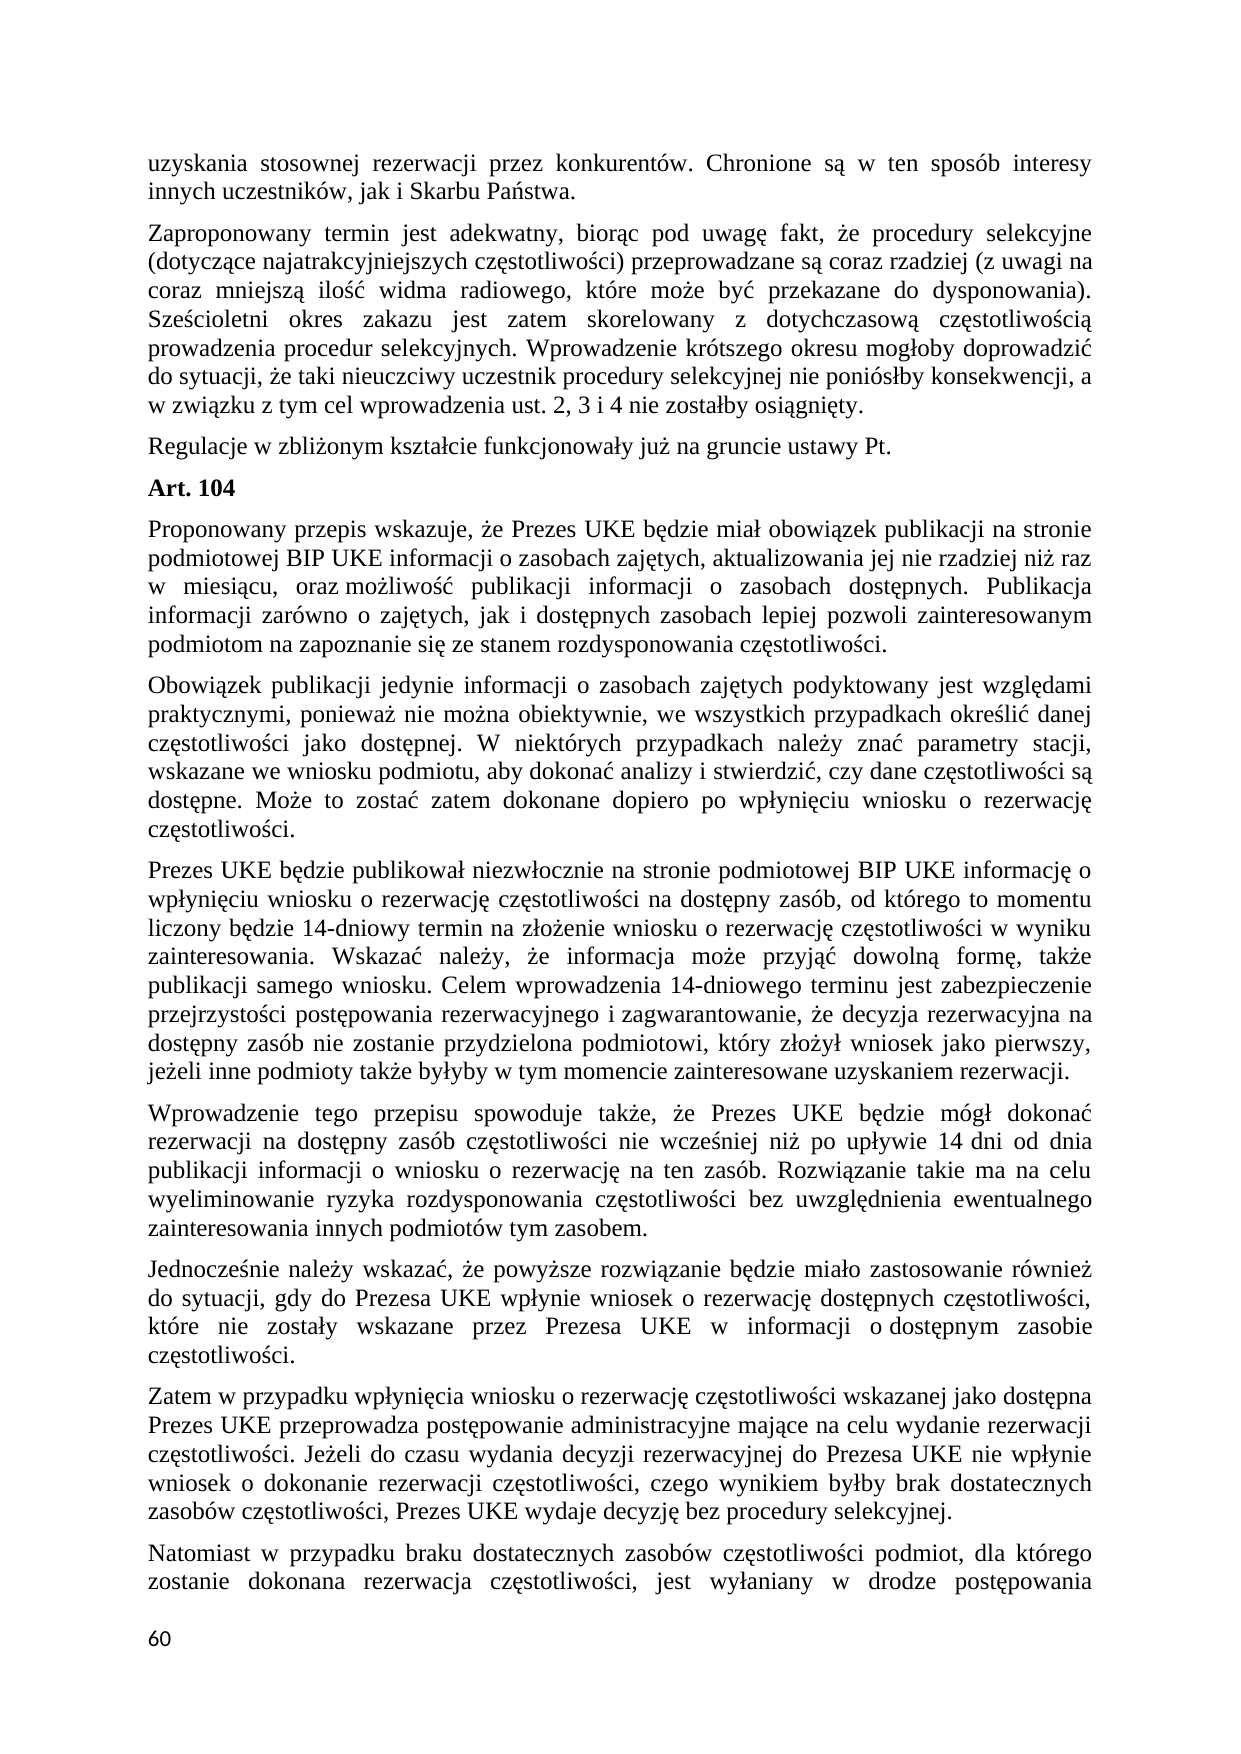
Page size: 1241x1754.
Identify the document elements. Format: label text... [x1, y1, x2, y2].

text Jednocześnie należy wskazać, że powyższe rozwiązanie będzie miało zastosowanie również do sytuacji, gdy do Prezesa UKE wpłynie wniosek o rezerwację dostępnych częstotliwości, które nie zostały wskazane przez Prezesa UKE w informacji o dostępnym zasobie częstotliwości. [148, 1254, 1093, 1369]
text Zaproponowany termin jest adekwatny, biorąc pod uwagę fakt, że procedury selekcyjne (dotyczące najatrakcyjniejszych częstotliwości) przeprowadzane są coraz rzadziej (z uwagi na coraz mniejszą ilość widma radiowego, które może być przekazane do dysponowania). Sześcioletni okres zakazu jest zatem skorelowany z dotychczasową częstotliwością prowadzenia procedur selekcyjnych. Wprowadzenie krótszego okresu mogłoby doprowadzić do sytuacji, że taki nieuczciwy uczestnik procedury selekcyjnej nie poniósłby konsekwencji, a w związku z tym cel wprowadzenia ust. 2, 3 i 4 nie zostałby osiągnięty. [148, 218, 1093, 419]
text Art. 104 [148, 473, 1093, 501]
text Prezes UKE będzie publikował niezwłocznie na stronie podmiotowej BIP UKE informację o wpłynięciu wniosku o rezerwację częstotliwości na dostępny zasób, od którego to momentu liczony będzie 14-dniowy termin na złożenie wniosku o rezerwację częstotliwości w wyniku zainteresowania. Wskazać należy, że informacja może przyjąć dowolną formę, także publikacji samego wniosku. Celem wprowadzenia 14-dniowego terminu jest zabezpieczenie przejrzystości postępowania rezerwacyjnego i zagwarantowanie, że decyzja rezerwacyjna na dostępny zasób nie zostanie przydzielona podmiotowi, który złożył wniosek jako pierwszy, jeżeli inne podmioty także byłyby w tym momencie zainteresowane uzyskaniem rezerwacji. [148, 855, 1093, 1085]
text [148, 148, 1093, 205]
text Obowiązek publikacji jedynie informacji o zasobach zajętych podyktowany jest względami praktycznymi, ponieważ nie można obiektywnie, we wszystkich przypadkach określić danej częstotliwości jako dostępnej. W niektórych przypadkach należy znać parametry stacji, wskazane we wniosku podmiotu, aby dokonać analizy i stwierdzić, czy dane częstotliwości są dostępne. Może to zostać zatem dokonane dopiero po wpłynięciu wniosku o rezerwację częstotliwości. [148, 670, 1093, 843]
text Proponowany przepis wskazuje, że Prezes UKE będzie miał obowiązek publikacji na stronie podmiotowej BIP UKE informacji o zasobach zajętych, aktualizowania jej nie rzadziej niż raz w miesiącu, oraz możliwość publikacji informacji o zasobach dostępnych. Publikacja informacji zarówno o zajętych, jak i dostępnych zasobach lepiej pozwoli zainteresowanym podmiotom na zapoznanie się ze stanem rozdysponowania częstotliwości. [148, 514, 1093, 658]
text Regulacje w zbliżonym kształcie funkcjonowały już na gruncie ustawy Pt. [148, 431, 1093, 460]
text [148, 1538, 1093, 1595]
text Wprowadzenie tego przepisu spowoduje także, że Prezes UKE będzie mógł dokonać rezerwacji na dostępny zasób częstotliwości nie wcześniej niż po upływie 14 dni od dnia publikacji informacji o wniosku o rezerwację na ten zasób. Rozwiązanie takie ma na celu wyeliminowanie ryzyka rozdysponowania częstotliwości bez uwzględnienia ewentualnego zainteresowania innych podmiotów tym zasobem. [148, 1098, 1093, 1241]
text Zatem w przypadku wpłynięcia wniosku o rezerwację częstotliwości wskazanej jako dostępna Prezes UKE przeprowadza postępowanie administracyjne mające na celu wydanie rezerwacji częstotliwości. Jeżeli do czasu wydania decyzji rezerwacyjnej do Prezesa UKE nie wpłynie wniosek o dokonanie rezerwacji częstotliwości, czego wynikiem byłby brak dostatecznych zasobów częstotliwości, Prezes UKE wydaje decyzję bez procedury selekcyjnej. [148, 1381, 1093, 1525]
